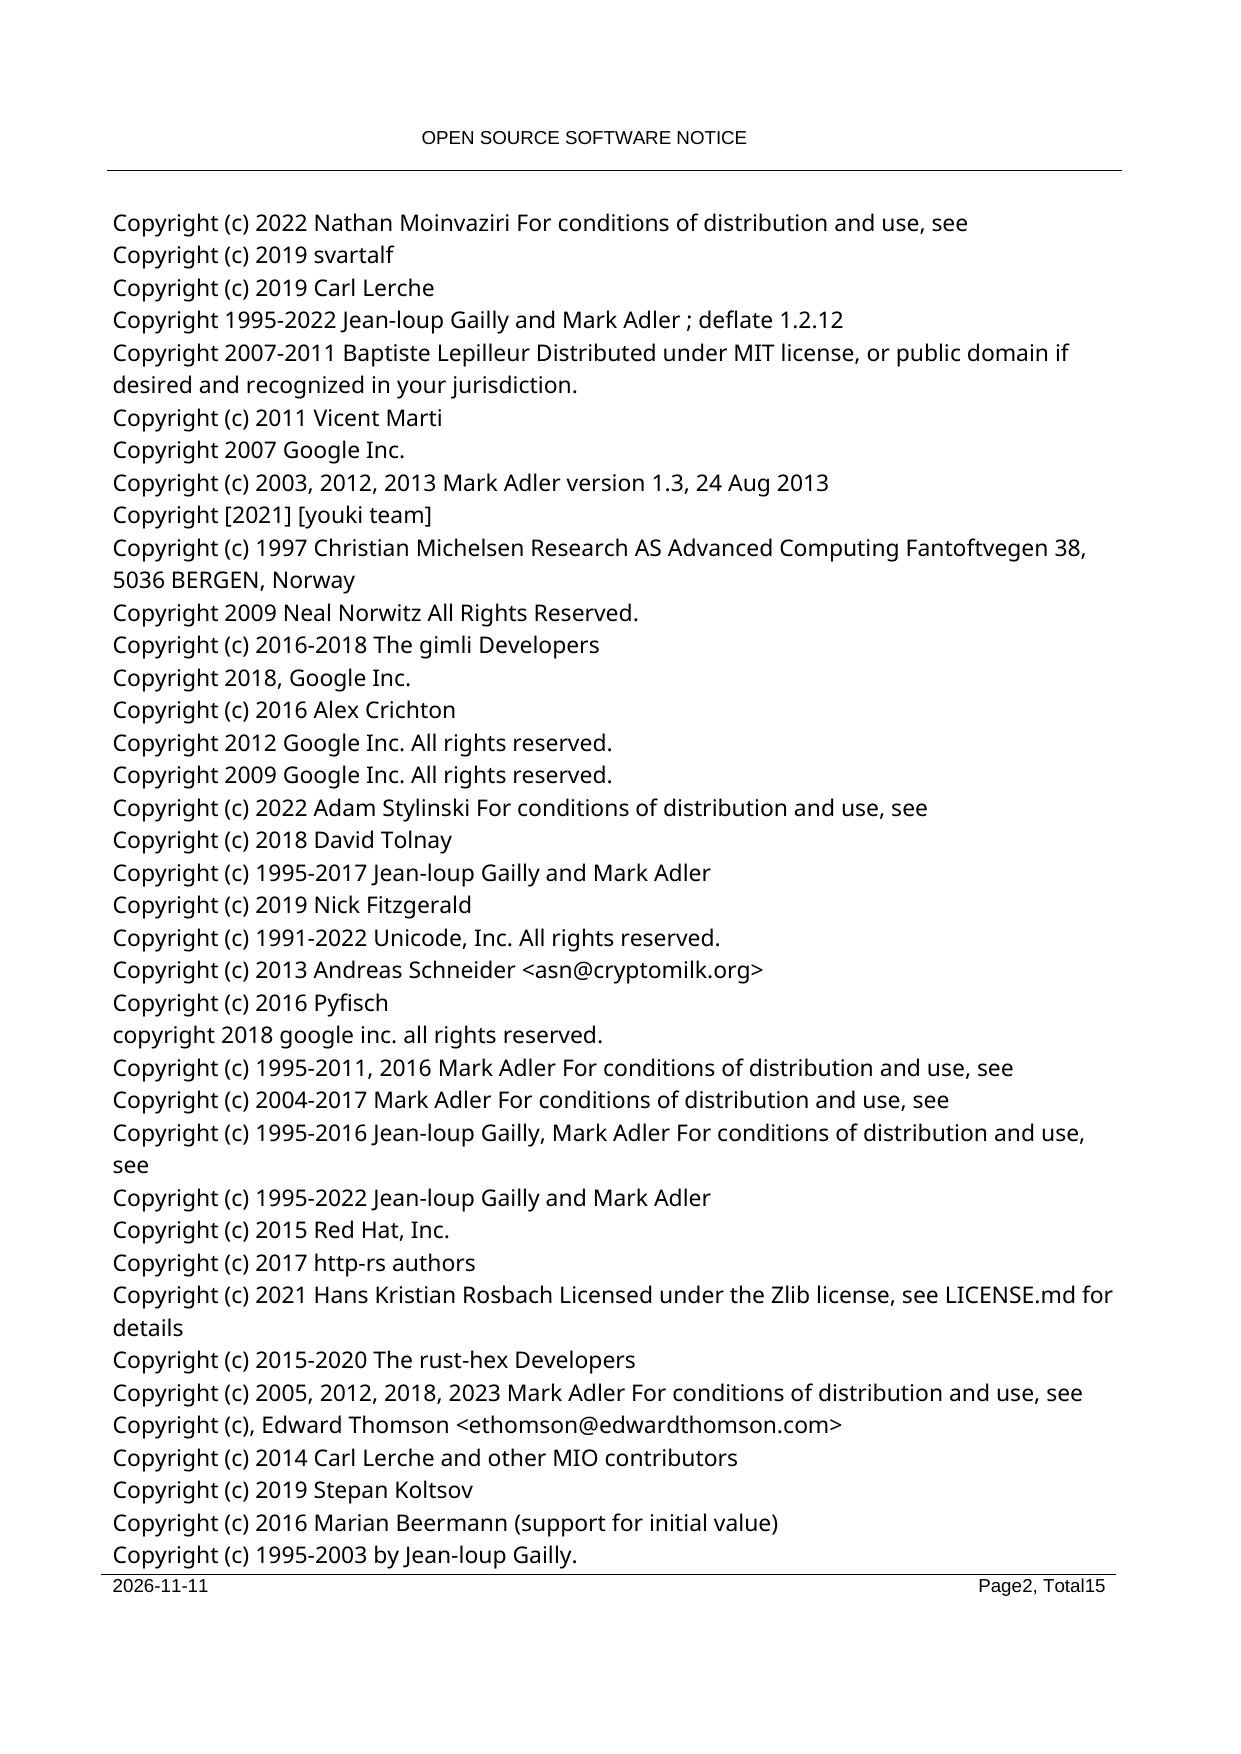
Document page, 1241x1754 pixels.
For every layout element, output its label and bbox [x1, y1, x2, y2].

text [112, 206, 1128, 1571]
